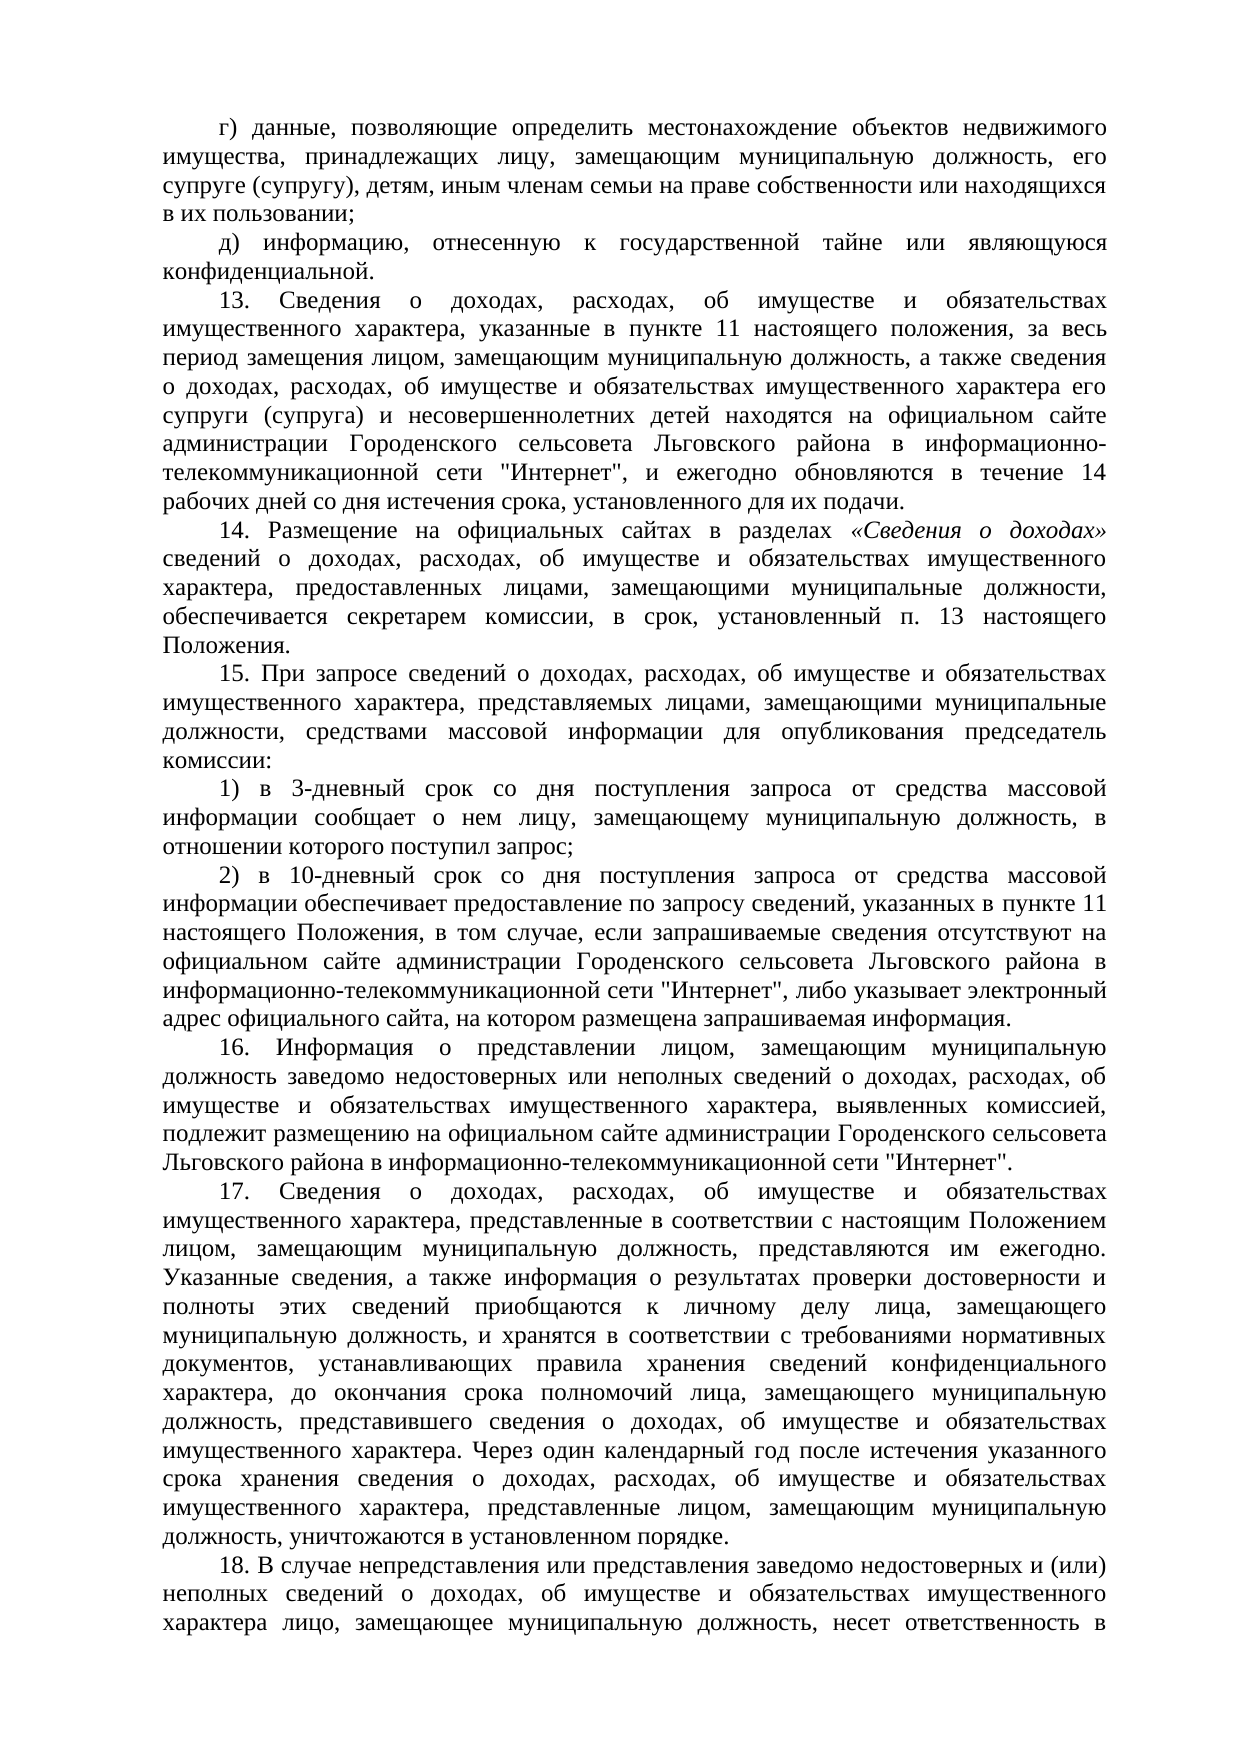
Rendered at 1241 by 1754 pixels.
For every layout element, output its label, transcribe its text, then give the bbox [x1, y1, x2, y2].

text 1) в 3-дневный срок со дня поступления запроса от средства массовой информации сообщает о нем лицу, замещающему муниципальную должность, в отношении которого поступил запрос; [162, 773, 1107, 860]
text 17. Сведения о доходах, расходах, об имуществе и обязательствах имущественного характера, представленные в соответствии с настоящим Положением лицом, замещающим муниципальную должность, представляются им ежегодно. Указанные сведения, а также информация о результатах проверки достоверности и полноты этих сведений приобщаются к личному делу лица, замещающего муниципальную должность, и хранятся в соответствии с требованиями нормативных документов, устанавливающих правила хранения сведений конфиденциального характера, до окончания срока полномочий лица, замещающего муниципальную должность, представившего сведения о доходах, об имуществе и обязательствах имущественного характера. Через один календарный год после истечения указанного срока хранения сведения о доходах, расходах, об имуществе и обязательствах имущественного характера, представленные лицом, замещающим муниципальную должность, уничтожаются в установленном порядке. [162, 1176, 1107, 1550]
text 15. При запросе сведений о доходах, расходах, об имуществе и обязательствах имущественного характера, представляемых лицами, замещающими муниципальные должности, средствами массовой информации для опубликования председатель комиссии: [162, 658, 1107, 773]
text д) информацию, отнесенную к государственной тайне или являющуюся конфиденциальной. [162, 227, 1107, 285]
text 14. Размещение на официальных сайтах в разделах «Сведения о доходах» сведений о доходах, расходах, об имуществе и обязательствах имущественного характера, предоставленных лицами, замещающими муниципальные должности, обеспечивается секретарем комиссии, в срок, установленный п. 13 настоящего Положения. [162, 515, 1107, 658]
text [162, 1550, 1107, 1636]
text 13. Сведения о доходах, расходах, об имуществе и обязательствах имущественного характера, указанные в пункте 11 настоящего положения, за весь период замещения лицом, замещающим муниципальную должность, а также сведения о доходах, расходах, об имуществе и обязательствах имущественного характера его супруги (супруга) и несовершеннолетних детей находятся на официальном сайте администрации Городенского сельсовета Льговского района в информационно-телекоммуникационной сети "Интернет", и ежегодно обновляются в течение 14 рабочих дней со дня истечения срока, установленного для их подачи. [162, 285, 1107, 515]
text г) данные, позволяющие определить местонахождение объектов недвижимого имущества, принадлежащих лицу, замещающим муниципальную должность, его супруге (супругу), детям, иным членам семьи на праве собственности или находящихся в их пользовании; [162, 112, 1107, 227]
text 2) в 10-дневный срок со дня поступления запроса от средства массовой информации обеспечивает предоставление по запросу сведений, указанных в пункте 11 настоящего Положения, в том случае, если запрашиваемые сведения отсутствуют на официальном сайте администрации Городенского сельсовета Льговского района в информационно-телекоммуникационной сети "Интернет", либо указывает электронный адрес официального сайта, на котором размещена запрашиваемая информация. [162, 860, 1107, 1032]
text 16. Информация о представлении лицом, замещающим муниципальную должность заведомо недостоверных или неполных сведений о доходах, расходах, об имуществе и обязательствах имущественного характера, выявленных комиссией, подлежит размещению на официальном сайте администрации Городенского сельсовета Льговского района в информационно-телекоммуникационной сети "Интернет". [162, 1032, 1107, 1176]
